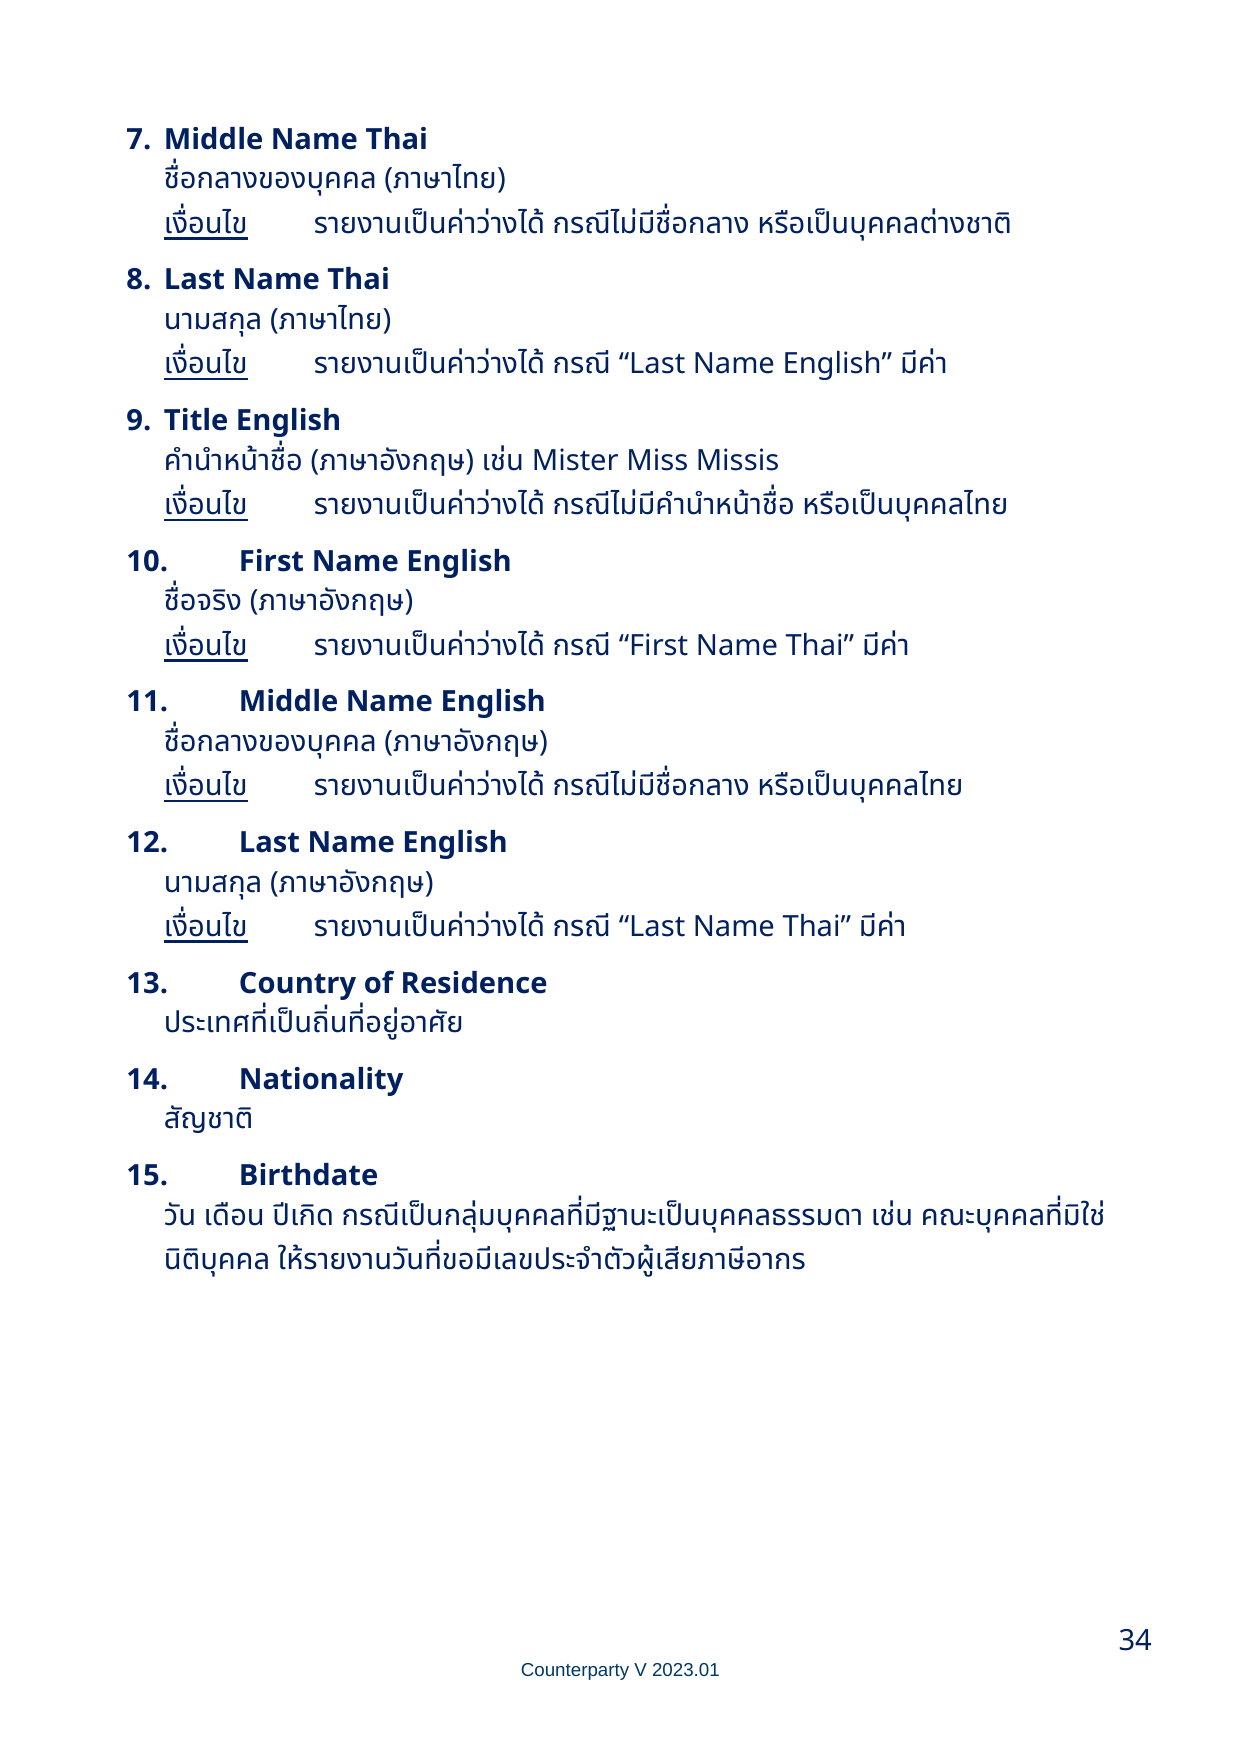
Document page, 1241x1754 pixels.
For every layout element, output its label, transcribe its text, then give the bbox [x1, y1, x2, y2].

list เงื่อนไข รายงานเป็นค่าว่างได้ กรณีไม่มีคำนำหน้าชื่อ หรือเป็นบุคคลไทย [164, 483, 1152, 527]
list วัน เดือน ปีเกิด กรณีเป็นกลุ่มบุคคลที่มีฐานะเป็นบุคคลธรรมดา เช่น คณะบุคคลที่มิใช่นิติบุคคล ให้รายงานวันที่ขอมีเลขประจำตัวผู้เสียภาษีอากร [164, 1194, 1152, 1282]
list ประเทศที่เป็นถิ่นที่อยู่อาศัย [164, 1002, 1152, 1046]
list Middle Name English [126, 681, 1152, 720]
list First Name English [126, 540, 1152, 579]
list เงื่อนไข รายงานเป็นค่าว่างได้ กรณี “Last Name English” มีค่า [164, 343, 1152, 387]
list นามสกุล (ภาษาอังกฤษ) [164, 861, 1152, 905]
list ชื่อจริง (ภาษาอังกฤษ) [164, 579, 1152, 624]
list Nationality [126, 1058, 1152, 1098]
list Last Name Thai [126, 259, 1152, 298]
list เงื่อนไข รายงานเป็นค่าว่างได้ กรณีไม่มีชื่อกลาง หรือเป็นบุคคลต่างชาติ [164, 202, 1152, 246]
list Middle Name Thai [126, 118, 1152, 158]
list Last Name English [126, 821, 1152, 861]
list เงื่อนไข รายงานเป็นค่าว่างได้ กรณี “Last Name Thai” มีค่า [164, 905, 1152, 949]
list Country of Residence [126, 962, 1152, 1002]
list เงื่อนไข รายงานเป็นค่าว่างได้ กรณี “First Name Thai” มีค่า [164, 624, 1152, 668]
list นามสกุล (ภาษาไทย) [164, 298, 1152, 343]
list เงื่อนไข รายงานเป็นค่าว่างได้ กรณีไม่มีชื่อกลาง หรือเป็นบุคคลไทย [164, 764, 1152, 809]
list Title English [126, 399, 1152, 439]
list ชื่อกลางของบุคคล (ภาษาอังกฤษ) [164, 720, 1152, 764]
list ชื่อกลางของบุคคล (ภาษาไทย) [164, 158, 1152, 202]
list คำนำหน้าชื่อ (ภาษาอังกฤษ) เช่น Mister Miss Missis [164, 439, 1152, 483]
list สัญชาติ [164, 1098, 1152, 1142]
list Birthdate [126, 1154, 1152, 1194]
